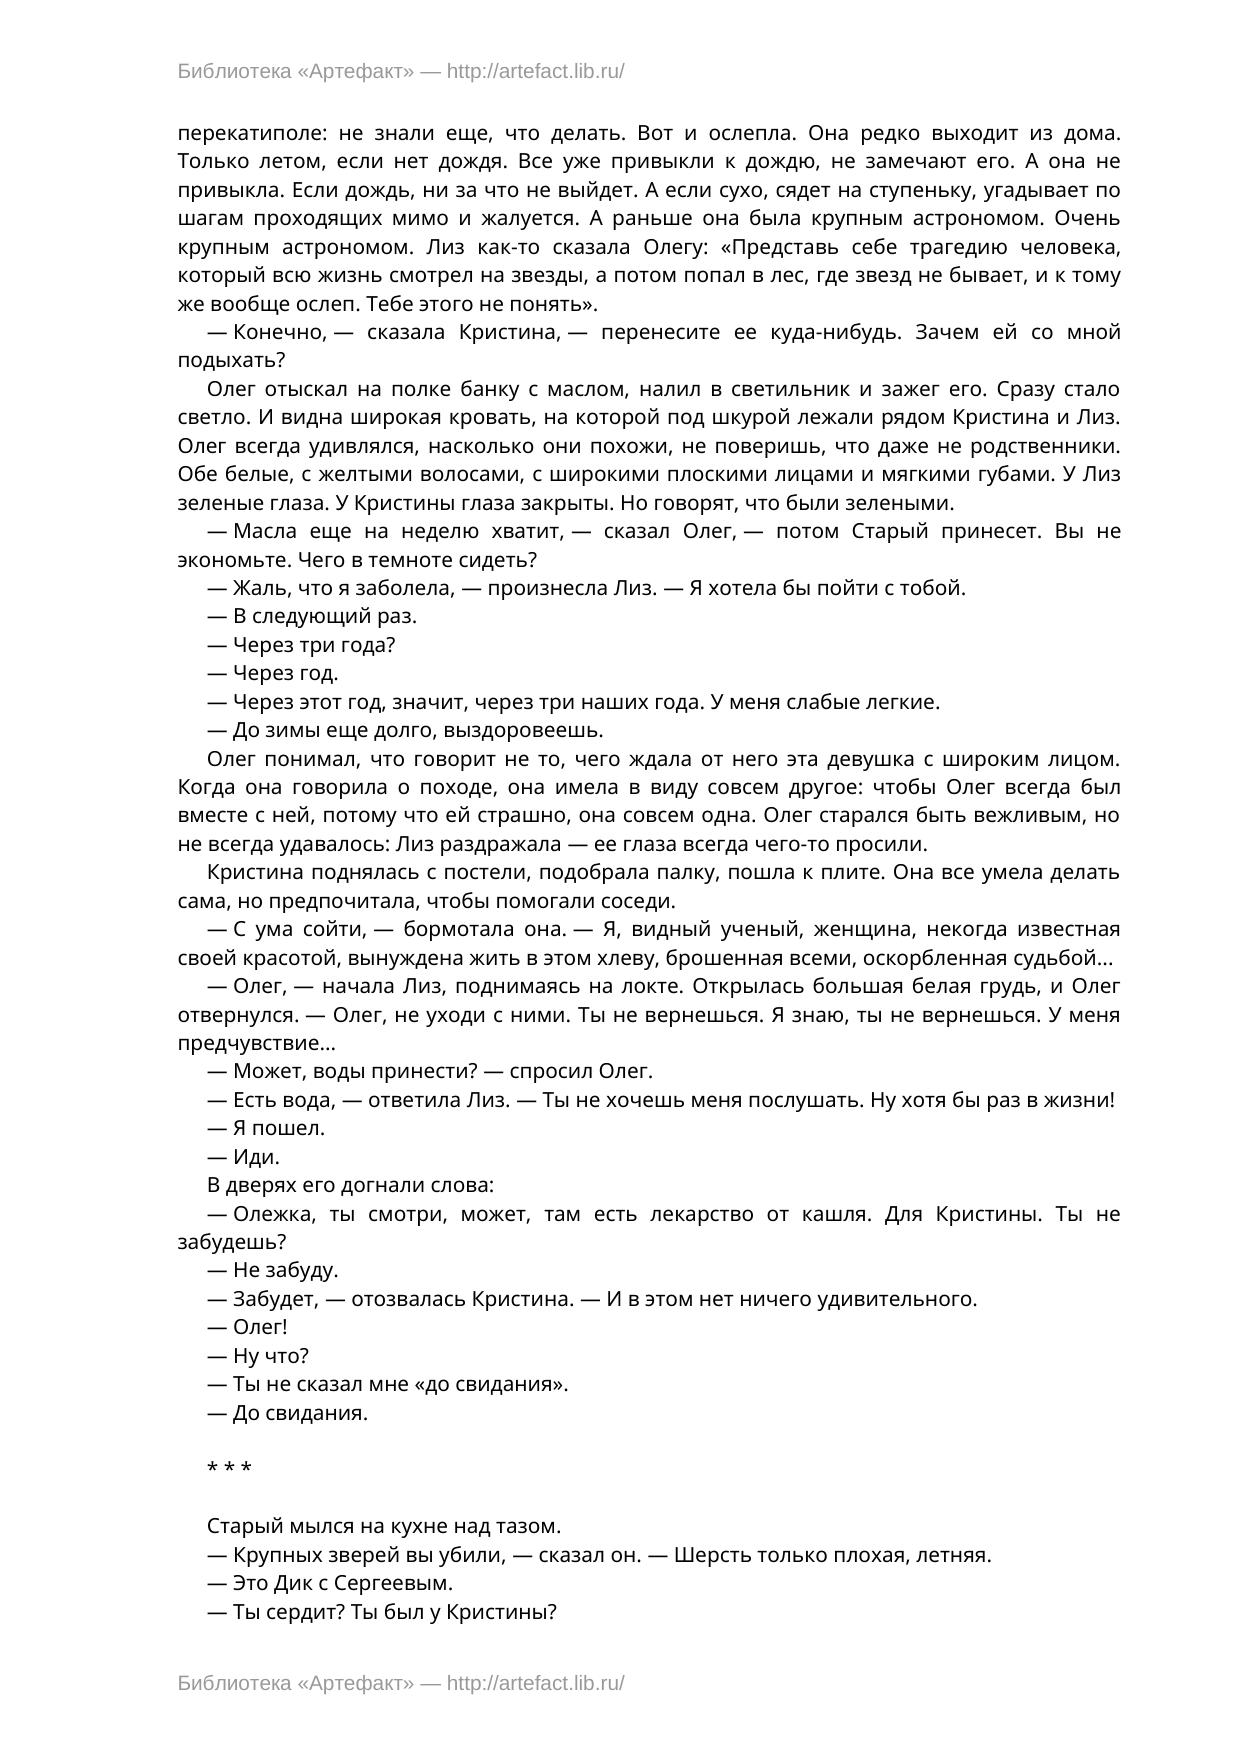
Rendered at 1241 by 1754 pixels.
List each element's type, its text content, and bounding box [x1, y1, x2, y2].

text — Крупных зверей вы убили, — сказал он. — Шерсть только плохая, летняя. [177, 1540, 1122, 1568]
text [177, 118, 1122, 317]
text — С ума сойти, — бормотала она. — Я, видный ученый, женщина, некогда известная своей красотой, вынуждена жить в этом хлеву, брошенная всеми, оскорбленная судьбой... [177, 914, 1122, 971]
text Кристина поднялась с постели, подобрала палку, пошла к плите. Она все умела делать сама, но предпочитала, чтобы помогали соседи. [177, 857, 1122, 914]
text — Это Дик с Сергеевым. [177, 1568, 1122, 1597]
text — Через год. [177, 658, 1122, 687]
text — Ты не сказал мне «до свидания». [177, 1369, 1122, 1398]
text — Через три года? [177, 630, 1122, 658]
text Старый мылся на кухне над тазом. [177, 1512, 1122, 1540]
text — Не забуду. [177, 1256, 1122, 1284]
text — Конечно, — сказала Кристина, — перенесите ее куда-нибудь. Зачем ей со мной подыхать? [177, 317, 1122, 374]
text — Есть вода, — ответила Лиз. — Ты не хочешь меня послушать. Ну хотя бы раз в жизни! [177, 1085, 1122, 1113]
text — Ты сердит? Ты был у Кристины? [177, 1597, 1122, 1625]
text — Через этот год, значит, через три наших года. У меня слабые легкие. [177, 687, 1122, 715]
text — Я пошел. [177, 1113, 1122, 1142]
text Олег понимал, что говорит не то, чего ждала от него эта девушка с широким лицом. Когда она говорила о походе, она имела в виду совсем другое: чтобы Олег всегда был вместе с ней, потому что ей страшно, она совсем одна. Олег старался быть вежливым, но не всегда удавалось: Лиз раздражала — ее глаза всегда чего-то просили. [177, 744, 1122, 857]
subtitle * * * [177, 1455, 1122, 1483]
text — Жаль, что я заболела, — произнесла Лиз. — Я хотела бы пойти с тобой. [177, 573, 1122, 602]
text — Масла еще на неделю хватит, — сказал Олег, — потом Старый принесет. Вы не экономьте. Чего в темноте сидеть? [177, 516, 1122, 573]
text — Олег, — начала Лиз, поднимаясь на локте. Открылась большая белая грудь, и Олег отвернулся. — Олег, не уходи с ними. Ты не вернешься. Я знаю, ты не вернешься. У меня предчувствие... [177, 971, 1122, 1057]
text — Забудет, — отозвалась Кристина. — И в этом нет ничего удивительного. [177, 1284, 1122, 1312]
text — До свидания. [177, 1398, 1122, 1426]
text — Олег! [177, 1312, 1122, 1341]
text — Иди. [177, 1142, 1122, 1170]
text — Ну что? [177, 1341, 1122, 1369]
text — Олежка, ты смотри, может, там есть лекарство от кашля. Для Кристины. Ты не забудешь? [177, 1199, 1122, 1256]
text — Может, воды принести? — спросил Олег. [177, 1057, 1122, 1085]
text Олег отыскал на полке банку с маслом, налил в светильник и зажег его. Сразу стало светло. И видна широкая кровать, на которой под шкурой лежали рядом Кристина и Лиз. Олег всегда удивлялся, насколько они похожи, не поверишь, что даже не родственники. Обе белые, с желтыми волосами, с широкими плоскими лицами и мягкими губами. У Лиз зеленые глаза. У Кристины глаза закрыты. Но говорят, что были зелеными. [177, 374, 1122, 516]
text — В следующий раз. [177, 602, 1122, 630]
text — До зимы еще долго, выздоровеешь. [177, 715, 1122, 744]
text В дверях его догнали слова: [177, 1170, 1122, 1199]
